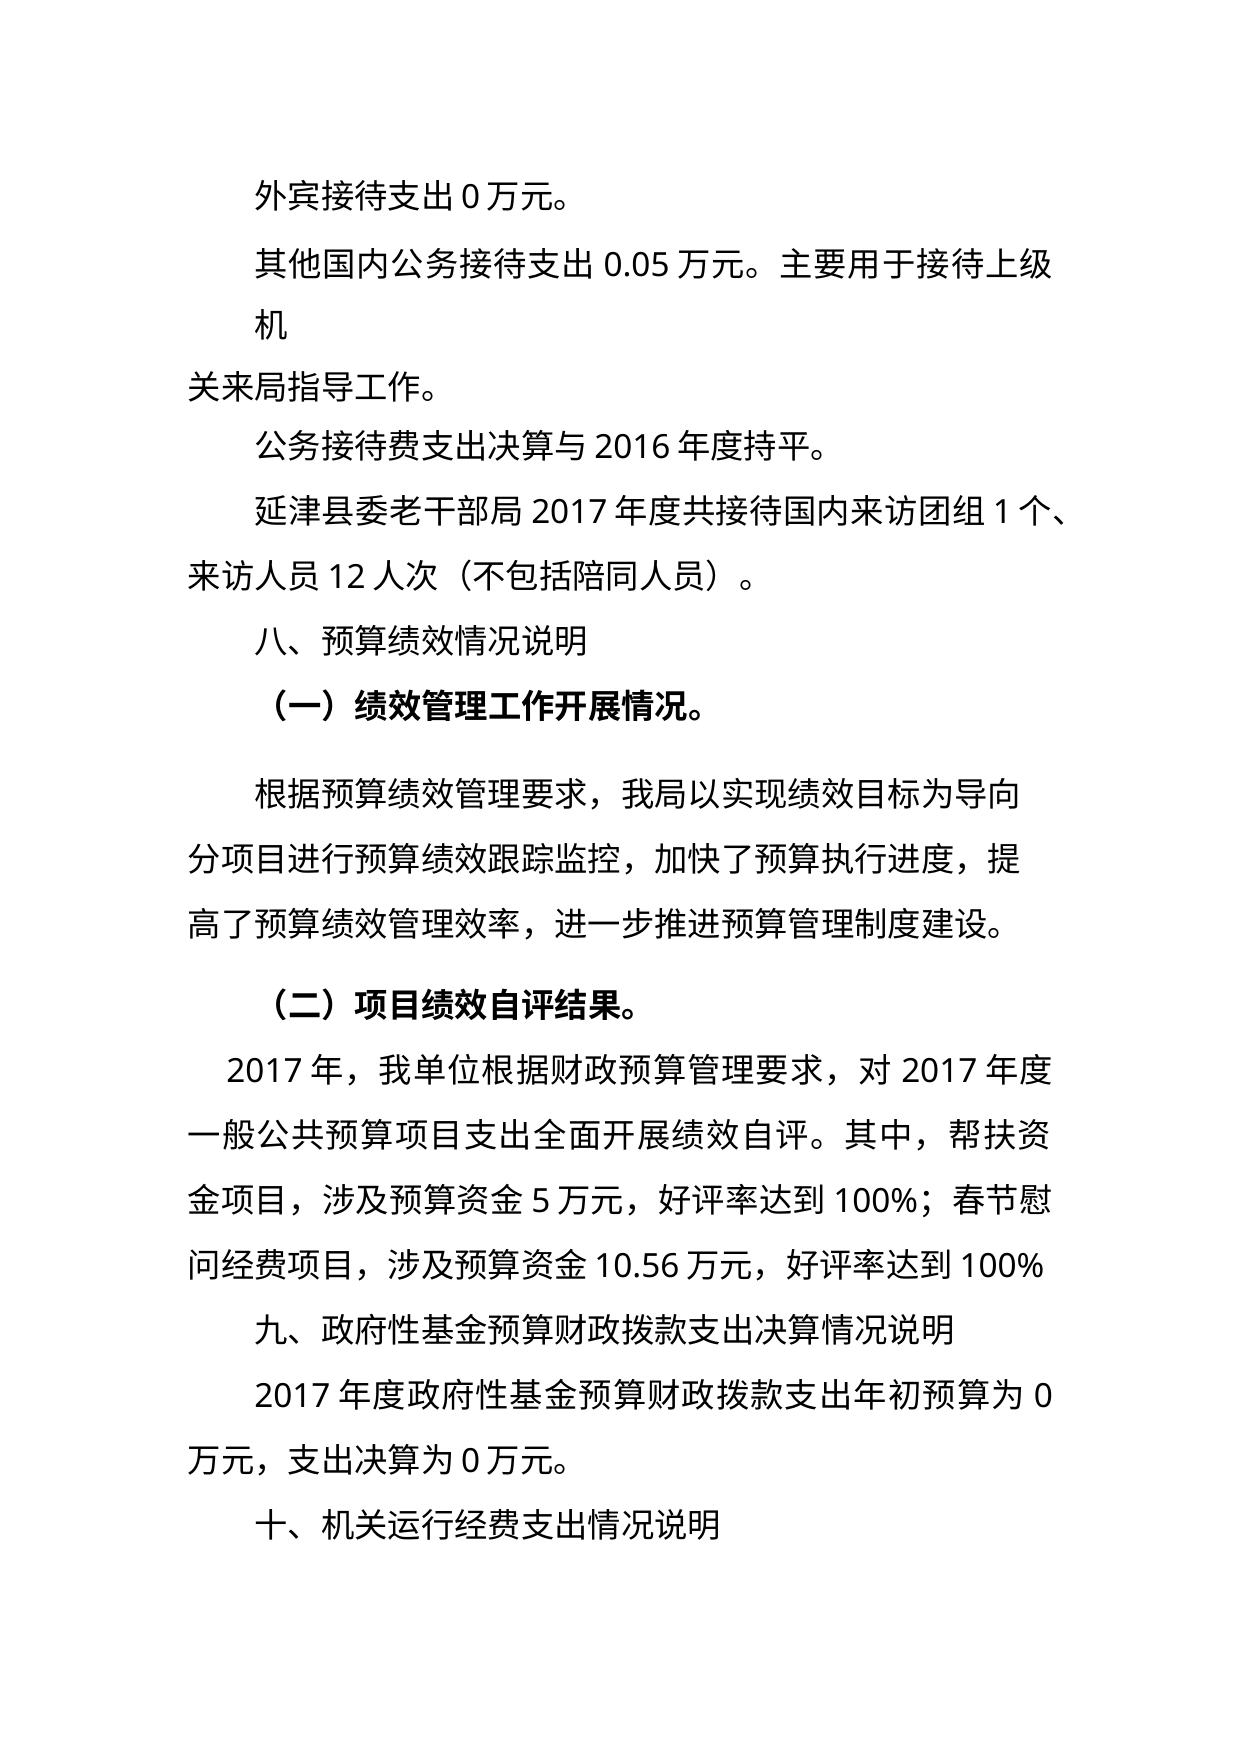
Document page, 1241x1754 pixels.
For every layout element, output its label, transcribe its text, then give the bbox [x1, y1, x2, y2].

text 其他国内公务接待支出0.05万元。主要用于接待上级机 [254, 227, 1053, 350]
text （二）项目绩效自评结果。 [187, 970, 1053, 1035]
text 2017年度政府性基金预算财政拨款支出年初预算为0万元，支出决算为0万元。 [187, 1360, 1053, 1490]
text 2017年，我单位根据财政预算管理要求，对2017年度一般公共预算项目支出全面开展绩效自评。其中，帮扶资金项目，涉及预算资金5万元，好评率达到100%；春节慰问经费项目，涉及预算资金10.56万元，好评率达到100% [187, 1035, 1053, 1295]
text 八、预算绩效情况说明 [187, 606, 1053, 671]
text 十、机关运行经费支出情况说明 [187, 1490, 1053, 1555]
text 公务接待费支出决算与2016年度持平。 [187, 411, 1053, 476]
text （一）绩效管理工作开展情况。 [187, 671, 1053, 736]
text 根据预算绩效管理要求，我局以实现绩效目标为导向分项目进行预算绩效跟踪监控，加快了预算执行进度，提高了预算绩效管理效率，进一步推进预算管理制度建设。 [187, 760, 1053, 955]
text 延津县委老干部局2017年度共接待国内来访团组1个、来访人员12人次（不包括陪同人员）。 [187, 476, 1053, 606]
text 九、政府性基金预算财政拨款支出决算情况说明 [187, 1295, 1053, 1360]
text 外宾接待支出0万元。 [187, 162, 1053, 227]
text 关来局指导工作。 [187, 350, 1053, 411]
